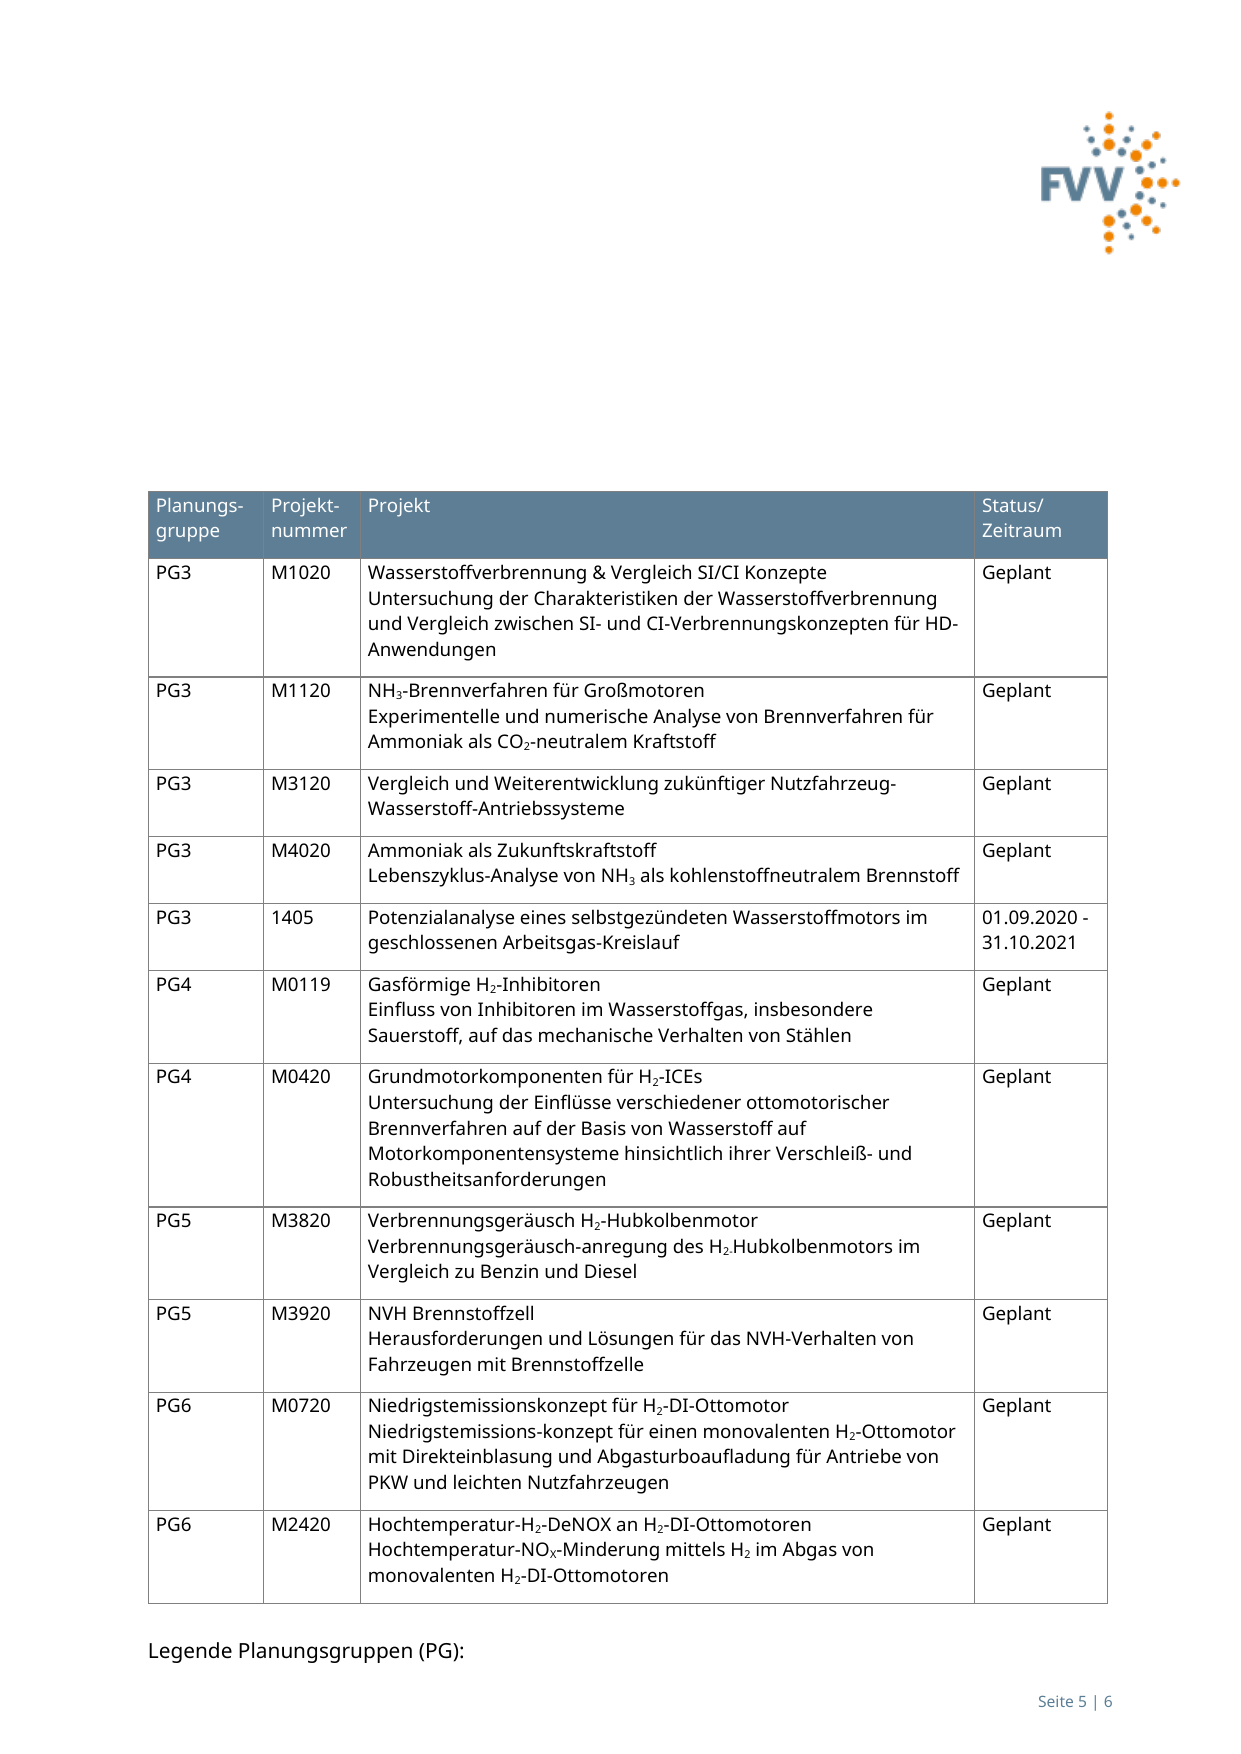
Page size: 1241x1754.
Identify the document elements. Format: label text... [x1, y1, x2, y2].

table_cell M2420 [264, 1511, 360, 1602]
table_cell M1120 [264, 678, 360, 769]
table_cell Ammoniak als Zukunftskraftstoff Lebenszyklus-Analyse von NH3 als kohlenstoffneutralem Brennstoff [361, 837, 974, 903]
table_cell PG6 [149, 1393, 263, 1510]
table_cell 01.09.2020 - 31.10.2021 [975, 904, 1107, 970]
table_cell Geplant [975, 770, 1107, 836]
table_cell M0420 [264, 1064, 360, 1206]
table_cell Geplant [975, 1300, 1107, 1392]
table_cell M0720 [264, 1393, 360, 1510]
table_cell PG3 [149, 904, 263, 970]
table_cell NH3-Brennverfahren für Großmotoren Experimentelle und numerische Analyse von Brennverfahren für Ammoniak als CO2-neutralem Kraftstoff [361, 678, 974, 769]
table_cell M3920 [264, 1300, 360, 1392]
table_cell PG3 [149, 559, 263, 676]
table_cell Geplant [975, 1393, 1107, 1510]
text Legende Planungsgruppen (PG): [148, 1604, 1087, 1664]
table_cell M4020 [264, 837, 360, 903]
table_cell Hochtemperatur-H2-DeNOX an H2-DI-Ottomotoren Hochtemperatur-NOX-Minderung mittels H2 im Abgas von monovalenten H2-DI-Ottomotoren [361, 1511, 974, 1602]
table_cell Gasförmige H2-Inhibitoren Einfluss von Inhibitoren im Wasserstoffgas, insbesondere Sauerstoff, auf das mechanische Verhalten von Stählen [361, 971, 974, 1063]
table_cell Vergleich und Weiterentwicklung zukünftiger Nutzfahrzeug-Wasserstoff-Antriebssysteme [361, 770, 974, 836]
table_cell M1020 [264, 559, 360, 676]
table_header Projekt [361, 492, 974, 558]
table_cell Geplant [975, 1064, 1107, 1206]
table_cell M3120 [264, 770, 360, 836]
table_cell PG4 [149, 1064, 263, 1206]
table_cell Wasserstoffverbrennung & Vergleich SI/CI Konzepte Untersuchung der Charakteristiken der Wasserstoffverbrennung und Vergleich zwischen SI- und CI-Verbrennungskonzepten für HD-Anwendungen [361, 559, 974, 676]
table_cell Geplant [975, 678, 1107, 769]
table_header Projekt- nummer [264, 492, 360, 558]
table_header Planungs- gruppe [149, 492, 263, 558]
table_cell M0119 [264, 971, 360, 1063]
table_cell Geplant [975, 837, 1107, 903]
table_cell Geplant [975, 1208, 1107, 1299]
table_cell Geplant [975, 559, 1107, 676]
table_cell Geplant [975, 971, 1107, 1063]
table_cell Verbrennungsgeräusch H2-Hubkolbenmotor Verbrennungsgeräusch-anregung des H2-Hubkolbenmotors im Vergleich zu Benzin und Diesel [361, 1208, 974, 1299]
table_cell PG4 [149, 971, 263, 1063]
table_cell PG3 [149, 678, 263, 769]
table_cell PG3 [149, 837, 263, 903]
table_cell PG6 [149, 1511, 263, 1602]
table_cell PG5 [149, 1208, 263, 1299]
table_cell PG5 [149, 1300, 263, 1392]
table_cell M3820 [264, 1208, 360, 1299]
table_cell 1405 [264, 904, 360, 970]
table_cell Geplant [975, 1511, 1107, 1602]
table_cell PG3 [149, 770, 263, 836]
table_header Status/ Zeitraum [975, 492, 1107, 558]
table_cell NVH Brennstoffzell Herausforderungen und Lösungen für das NVH-Verhalten von Fahrzeugen mit Brennstoffzelle [361, 1300, 974, 1392]
table_cell Potenzialanalyse eines selbstgezündeten Wasserstoffmotors im geschlossenen Arbeitsgas-Kreislauf [361, 904, 974, 970]
table_cell Grundmotorkomponenten für H2-ICEs Untersuchung der Einflüsse verschiedener ottomotorischer Brennverfahren auf der Basis von Wasserstoff auf Motorkomponentensysteme hinsichtlich ihrer Verschleiß- und Robustheitsanforderungen [361, 1064, 974, 1206]
table_cell Niedrigstemissionskonzept für H2-DI-Ottomotor Niedrigstemissions-konzept für einen monovalenten H2-Ottomotor mit Direkteinblasung und Abgasturboaufladung für Antriebe von PKW und leichten Nutzfahrzeugen [361, 1393, 974, 1510]
